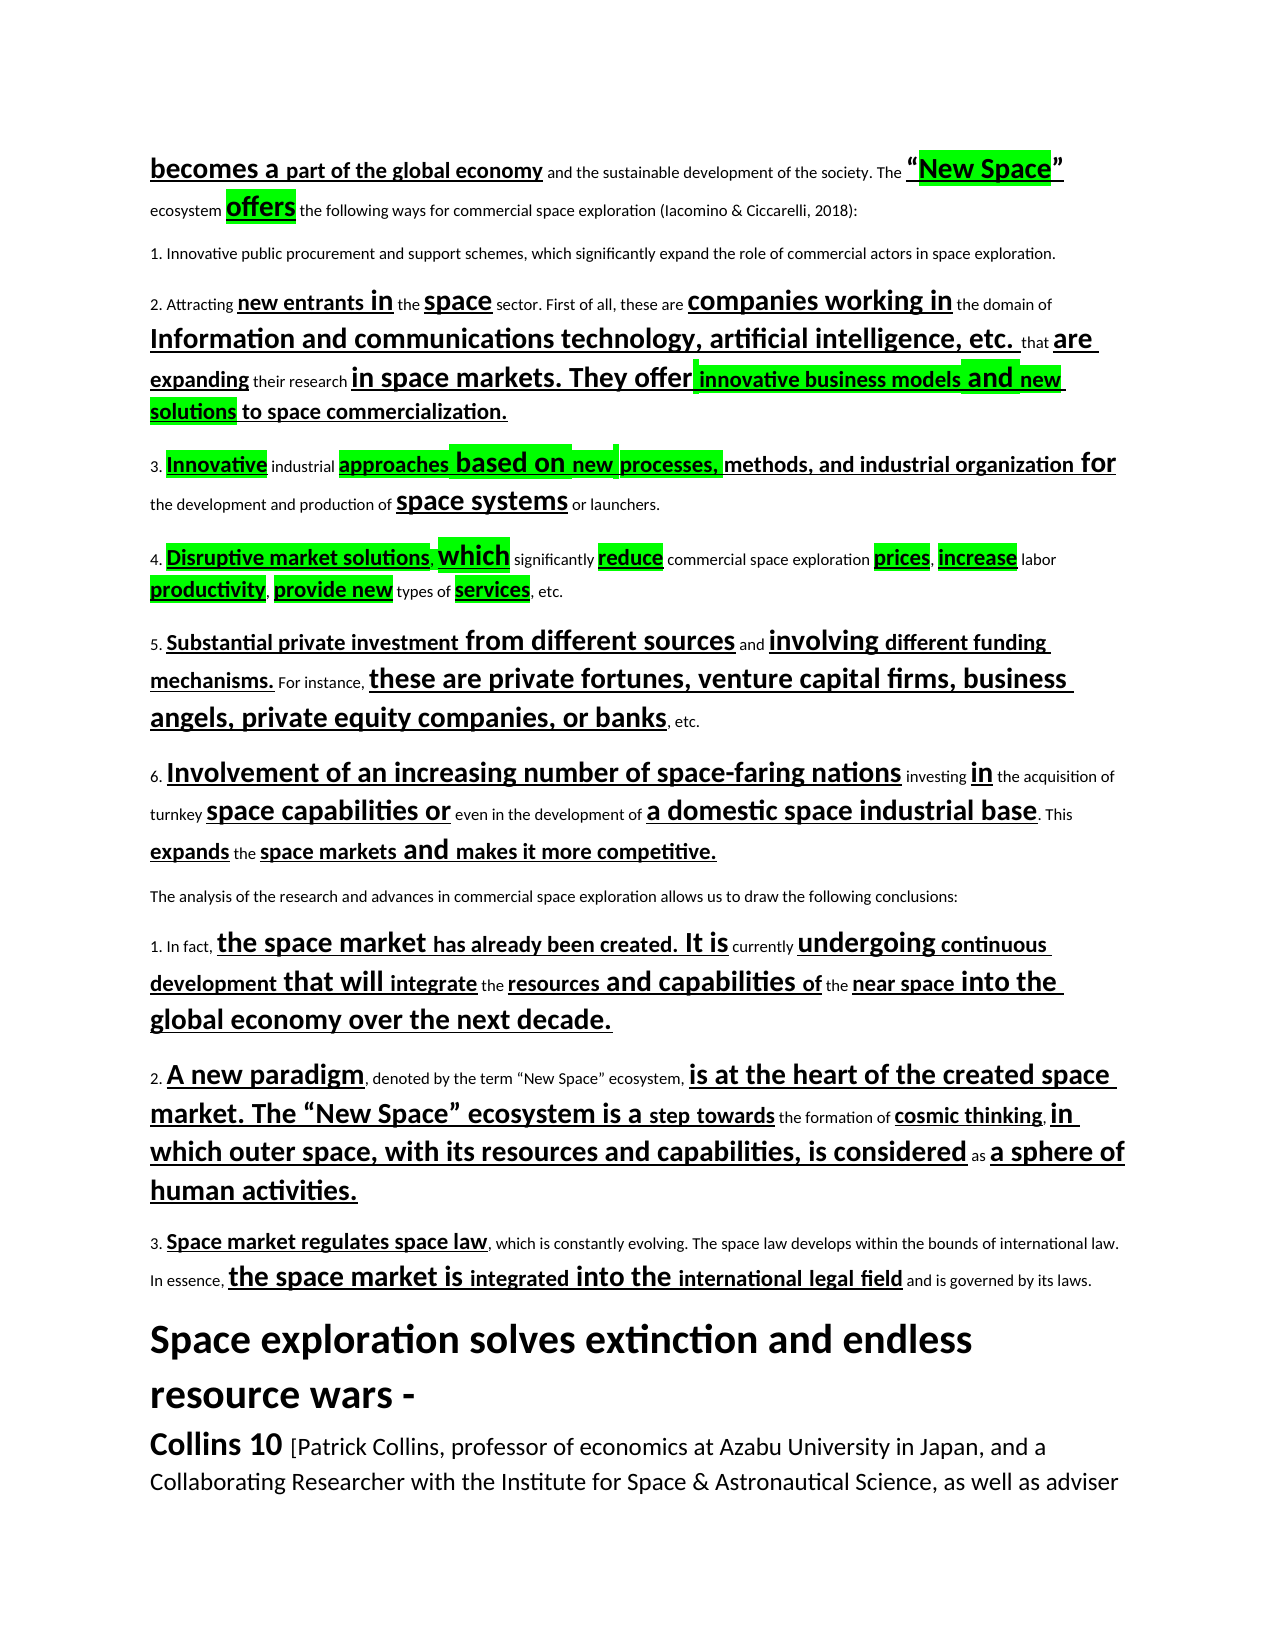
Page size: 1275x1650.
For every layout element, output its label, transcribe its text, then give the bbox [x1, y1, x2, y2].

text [150, 150, 1125, 224]
text 5. Substantial private investment from different sources and involving different funding mechanisms. For instance, these are private fortunes, venture capital firms, business angels, private equity companies, or banks, etc. [150, 622, 1125, 734]
text The analysis of the research and advances in commercial space exploration allows us to draw the following conclusions: [150, 886, 1125, 906]
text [150, 1422, 1125, 1496]
text 3. Space market regulates space law, which is constantly evolving. The space law develops within the bounds of international law. In essence, the space market is integrated into the international legal field and is governed by its laws. [150, 1227, 1125, 1293]
text 3. Innovative industrial approaches based on new processes, methods, and industrial organization for the development and production of space systems or launchers. [150, 444, 1125, 518]
text 1. Innovative public procurement and support schemes, which significantly expand the role of commercial actors in space exploration. [150, 243, 1125, 264]
text 2. A new paradigm, denoted by the term “New Space” ecosystem, is at the heart of the created space market. The “New Space” ecosystem is a step towards the formation of cosmic thinking, in which outer space, with its resources and capabilities, is considered as a sphere of human activities. [150, 1056, 1125, 1207]
text 4. Disruptive market solutions, which significantly reduce commercial space exploration prices, increase labor productivity, provide new types of services, etc. [150, 537, 1125, 603]
subtitle Space exploration solves extinction and endless resource wars - [150, 1313, 1125, 1418]
text 1. In fact, the space market has already been created. It is currently undergoing continuous development that will integrate the resources and capabilities of the near space into the global economy over the next decade. [150, 924, 1125, 1037]
text 2. Attracting new entrants in the space sector. First of all, these are companies working in the domain of Information and communications technology, artificial intelligence, etc. that are expanding their research in space markets. They offer innovative business models and new solutions to space commercialization. [150, 282, 1125, 425]
text 6. Involvement of an increasing number of space-faring nations investing in the acquisition of turnkey space capabilities or even in the development of a domestic space industrial base. This expands the space markets and makes it more competitive. [150, 754, 1125, 866]
